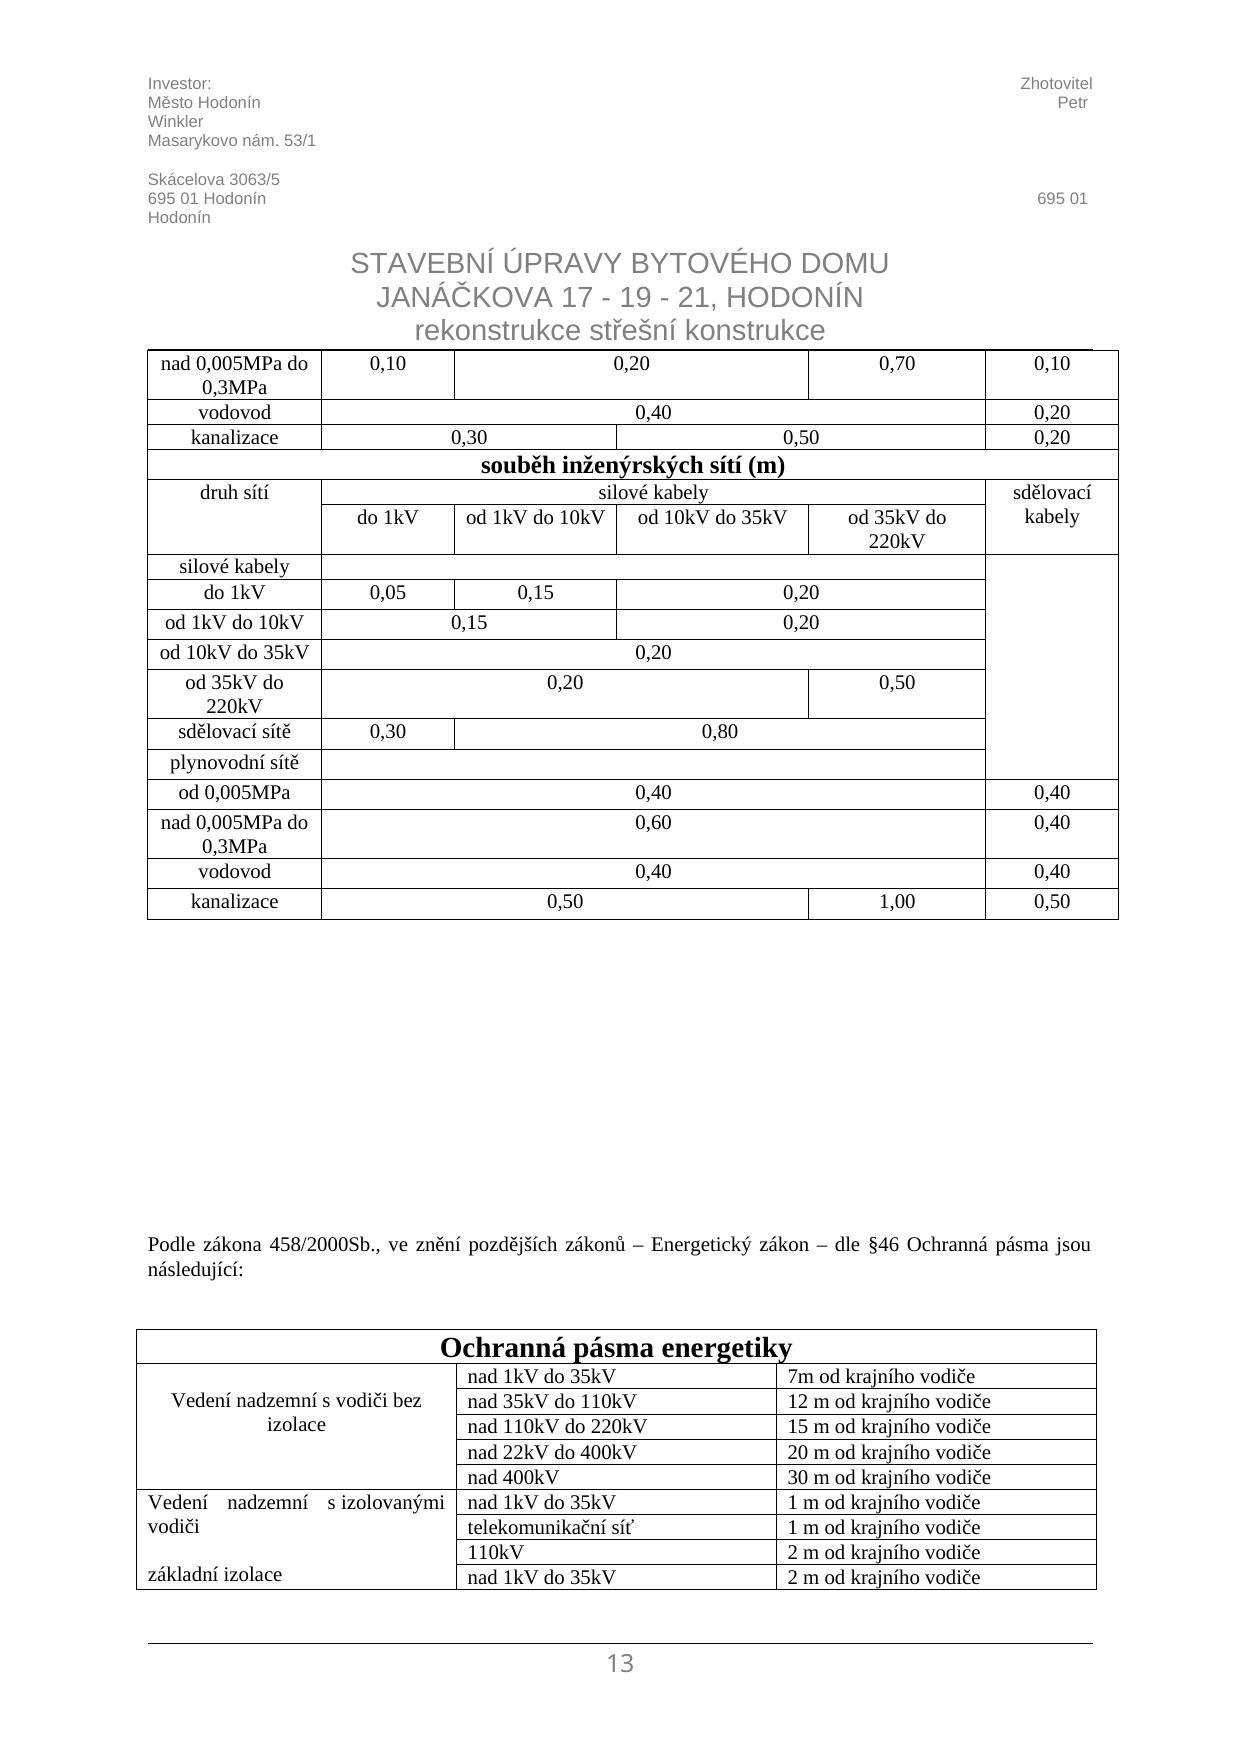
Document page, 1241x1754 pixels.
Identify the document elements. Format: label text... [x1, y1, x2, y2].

table_cell druh sítí [148, 480, 321, 553]
table_cell 0,40 [986, 780, 1118, 809]
table_cell nad 1kV do 35kV [457, 1565, 776, 1589]
table_cell 0,40 [986, 810, 1118, 858]
table_cell [986, 555, 1118, 779]
table_cell 12 m od krajního vodiče [777, 1389, 1096, 1413]
table_cell od 1kV do 10kV [148, 610, 321, 639]
table_cell do 1kV [322, 505, 454, 553]
table_cell telekomunikační síť [457, 1515, 776, 1539]
table_cell 0,10 [322, 351, 454, 399]
table_cell nad 1kV do 35kV [457, 1490, 776, 1514]
table_cell 1 m od krajního vodiče [777, 1490, 1096, 1514]
table_cell silové kabely [148, 555, 321, 578]
table_cell 0,80 [455, 719, 985, 748]
table_cell 0,20 [986, 400, 1118, 424]
table_cell nad 1kV do 35kV [457, 1364, 776, 1388]
table_cell 30 m od krajního vodiče [777, 1465, 1096, 1489]
table_cell 20 m od krajního vodiče [777, 1440, 1096, 1464]
table_header Ochranná pásma energetiky [137, 1330, 1096, 1363]
table_cell 1 m od krajního vodiče [777, 1515, 1096, 1539]
table_cell kanalizace [148, 425, 321, 449]
table_cell [322, 555, 985, 578]
table_cell sdělovací kabely [986, 480, 1118, 553]
table_cell 0,30 [322, 425, 616, 449]
table_cell 0,40 [986, 859, 1118, 888]
table_cell nad 400kV [457, 1465, 776, 1489]
table_cell kanalizace [148, 889, 321, 918]
table_cell 0,15 [455, 580, 616, 609]
table_cell 0,50 [986, 889, 1118, 918]
table_cell od 10kV do 35kV [148, 640, 321, 669]
table_cell do 1kV [148, 580, 321, 609]
table_cell od 35kV do 220kV [148, 670, 321, 718]
table_cell od 0,005MPa [148, 780, 321, 809]
table_cell Vedení nadzemní s izolovanými vodiči základní izolace [137, 1490, 456, 1589]
table_cell 15 m od krajního vodiče [777, 1415, 1096, 1438]
table_cell 0,15 [322, 610, 616, 639]
table_cell silové kabely [322, 480, 985, 504]
table_cell vodovod [148, 400, 321, 424]
table_cell 0,40 [322, 780, 985, 809]
table_cell souběh inženýrských sítí (m) [148, 450, 1118, 479]
table_cell nad 0,005MPa do 0,3MPa [148, 351, 321, 399]
table_cell od 1kV do 10kV [455, 505, 616, 553]
table_cell 0,70 [809, 351, 985, 399]
table_cell 0,30 [322, 719, 454, 748]
table_cell 2 m od krajního vodiče [777, 1540, 1096, 1564]
table_cell 0,50 [322, 889, 808, 918]
table_cell Vedení nadzemní s vodiči bez izolace [137, 1364, 456, 1489]
table_cell nad 110kV do 220kV [457, 1415, 776, 1438]
table_cell [322, 750, 985, 779]
table_cell od 35kV do 220kV [809, 505, 985, 553]
table_cell 0,50 [617, 425, 985, 449]
table_cell vodovod [148, 859, 321, 888]
table_cell od 10kV do 35kV [617, 505, 808, 553]
table_cell 0,50 [809, 670, 985, 718]
table_cell nad 22kV do 400kV [457, 1440, 776, 1464]
table_cell 0,20 [455, 351, 808, 399]
table_cell nad 0,005MPa do 0,3MPa [148, 810, 321, 858]
table_cell 0,20 [322, 670, 808, 718]
table_cell 0,20 [322, 640, 985, 669]
table_cell 0,20 [617, 610, 985, 639]
table_cell 110kV [457, 1540, 776, 1564]
table_cell 0,60 [322, 810, 985, 858]
table_cell 0,20 [617, 580, 985, 609]
table_cell 0,40 [322, 859, 985, 888]
table_cell 1,00 [809, 889, 985, 918]
table_cell 0,10 [986, 351, 1118, 399]
table_cell 0,20 [986, 425, 1118, 449]
table_cell plynovodní sítě [148, 750, 321, 779]
table_cell nad 35kV do 110kV [457, 1389, 776, 1413]
table_cell 0,40 [322, 400, 985, 424]
table_cell 0,05 [322, 580, 454, 609]
table_cell 7m od krajního vodiče [777, 1364, 1096, 1388]
text Podle zákona 458/2000Sb., ve znění pozdějších zákonů – Energetický zákon – dle §46 Ochranná pásma jsou následující: [148, 1232, 1093, 1281]
table_cell sdělovací sítě [148, 719, 321, 748]
table_cell 2 m od krajního vodiče [777, 1565, 1096, 1589]
